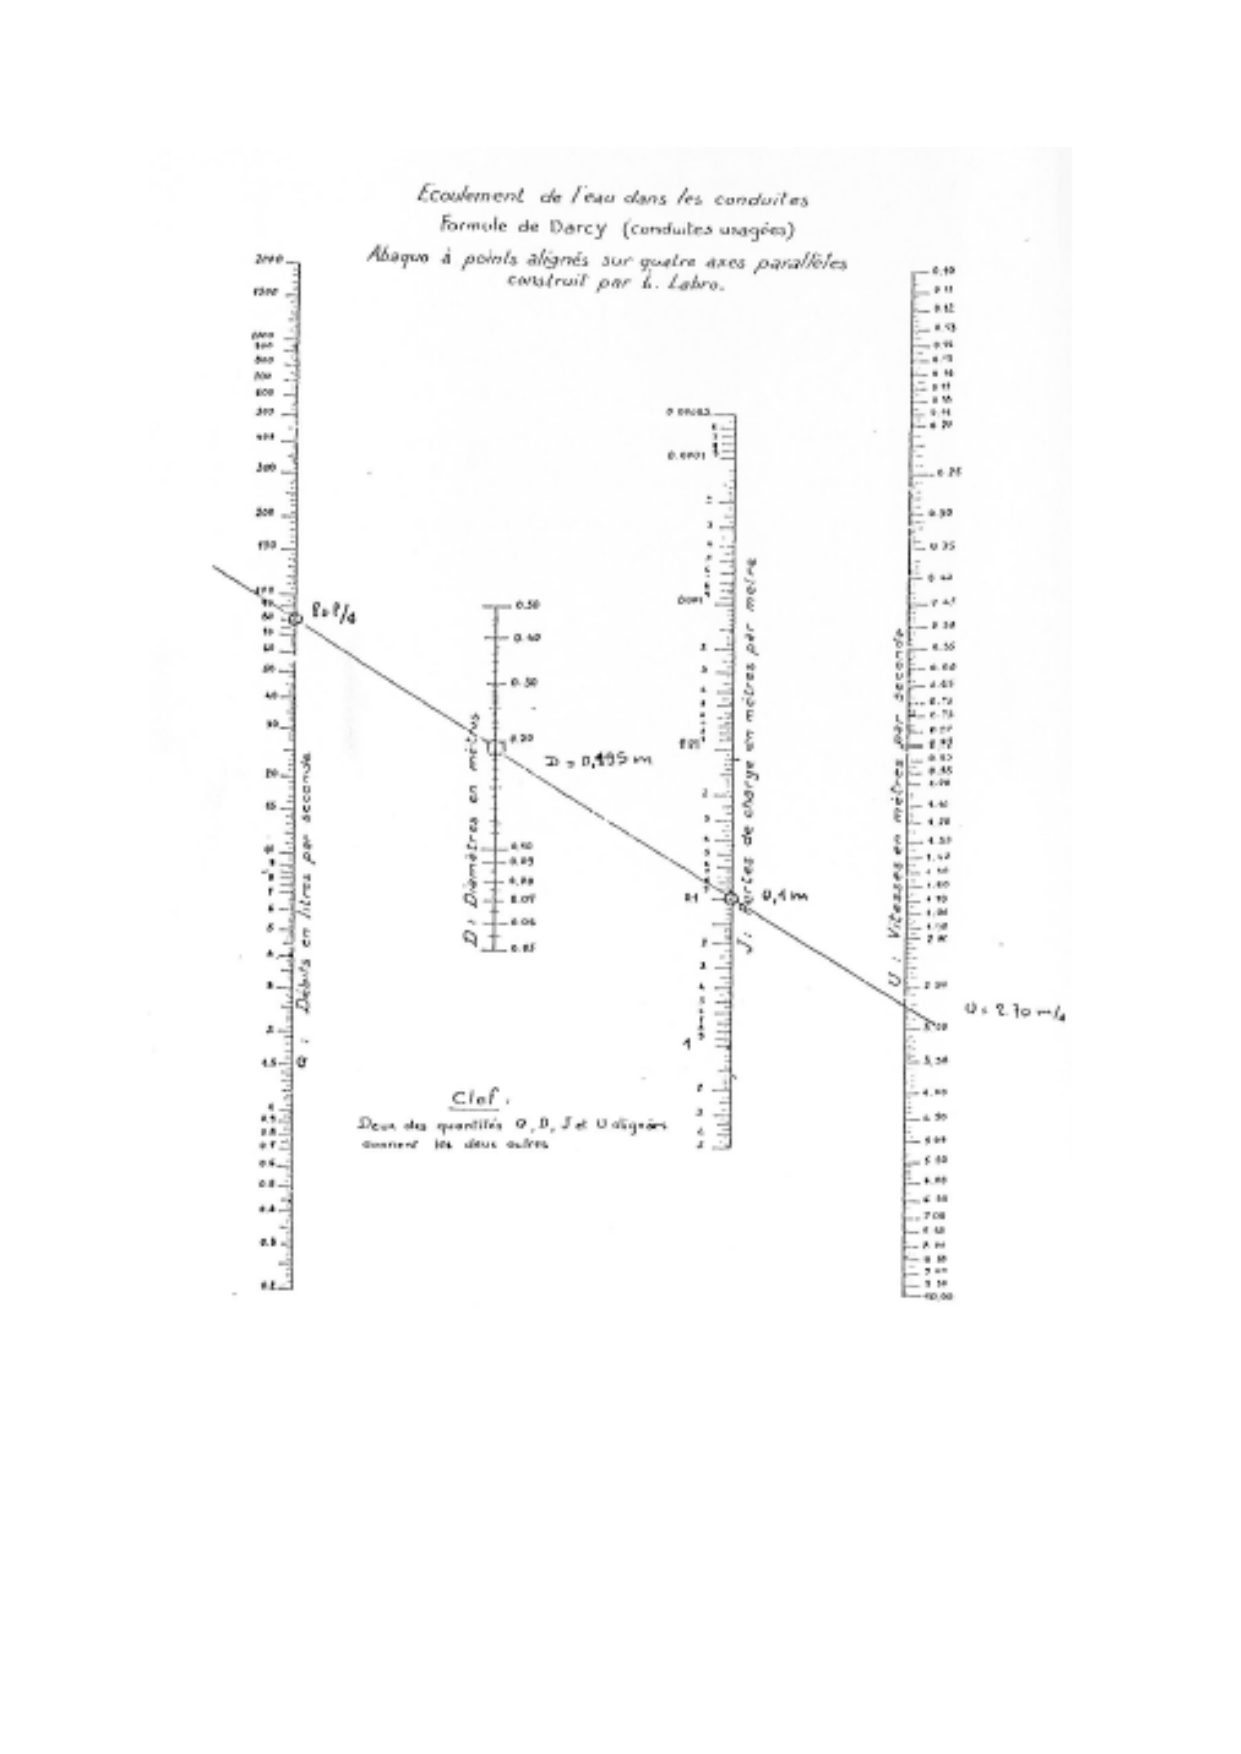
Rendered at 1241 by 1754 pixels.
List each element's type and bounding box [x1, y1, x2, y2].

picture [147, 147, 1073, 1357]
